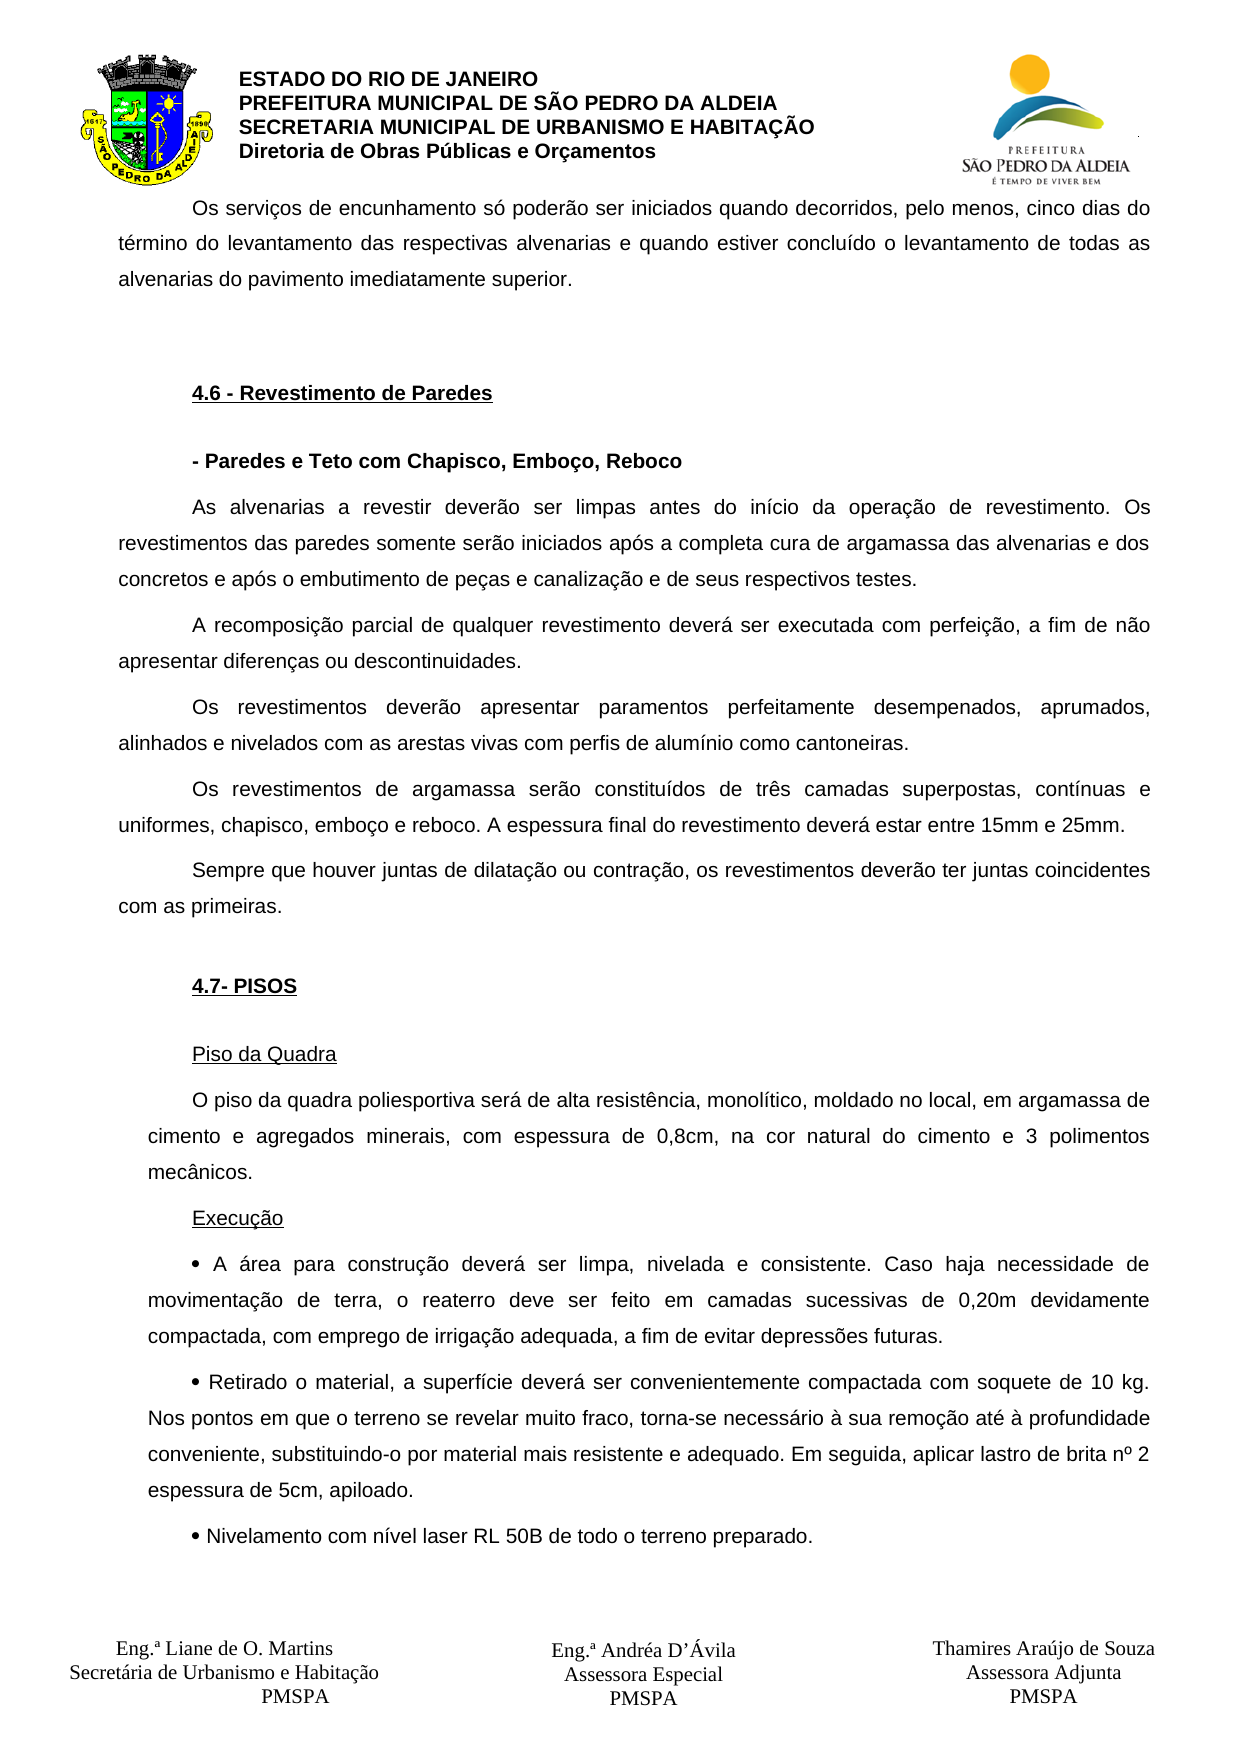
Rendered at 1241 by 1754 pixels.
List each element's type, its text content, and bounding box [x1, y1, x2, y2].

list 4.6 - Revestimento de Paredes [118, 381, 1152, 405]
text O piso da quadra poliesportiva será de alta resistência, monolítico, moldado no local, em argamassa de cimento e agregados minerais, com espessura de 0,8cm, na cor natural do cimento e 3 polimentos mecânicos. [148, 1088, 1152, 1184]
picture [73, 50, 216, 187]
text Retirado o material, a superfície deverá ser convenientemente compactada com soquete de 10 kg. Nos pontos em que o terreno se revelar muito fraco, torna-se necessário à sua remoção até à profundidade conveniente, substituindo-o por material mais resistente e adequado. Em seguida, aplicar lastro de brita nº 2 espessura de 5cm, apiloado. [148, 1370, 1152, 1502]
text Nivelamento com nível laser RL 50B de todo o terreno preparado. [148, 1523, 1152, 1548]
text Piso da Quadra [148, 1042, 1152, 1066]
list 4.7- PISOS [118, 974, 1152, 998]
text Execução [148, 1206, 1152, 1230]
text A área para construção deverá ser limpa, nivelada e consistente. Caso haja necessidade de movimentação de terra, o reaterro deve ser feito em camadas sucessivas de 0,20m devidamente compactada, com emprego de irrigação adequada, a fim de evitar depressões futuras. [148, 1252, 1152, 1348]
text Os serviços de encunhamento só poderão ser iniciados quando decorridos, pelo menos, cinco dias do término do levantamento das respectivas alvenarias e quando estiver concluído o levantamento de todas as alvenarias do pavimento imediatamente superior. [118, 195, 1152, 291]
text Sempre que houver juntas de dilatação ou contração, os revestimentos deverão ter juntas coincidentes com as primeiras. [118, 858, 1152, 918]
picture [957, 47, 1149, 187]
text - Paredes e Teto com Chapisco, Emboço, Reboco [118, 449, 1152, 473]
text Os revestimentos de argamassa serão constituídos de três camadas superpostas, contínuas e uniformes, chapisco, emboço e reboco. A espessura final do revestimento deverá estar entre 15mm e 25mm. [118, 776, 1152, 836]
text As alvenarias a revestir deverão ser limpas antes do início da operação de revestimento. Os revestimentos das paredes somente serão iniciados após a completa cura de argamassa das alvenarias e dos concretos e após o embutimento de peças e canalização e de seus respectivos testes. [118, 495, 1152, 591]
text Os revestimentos deverão apresentar paramentos perfeitamente desempenados, aprumados, alinhados e nivelados com as arestas vivas com perfis de alumínio como cantoneiras. [118, 694, 1152, 754]
text A recomposição parcial de qualquer revestimento deverá ser executada com perfeição, a fim de não apresentar diferenças ou descontinuidades. [118, 613, 1152, 673]
